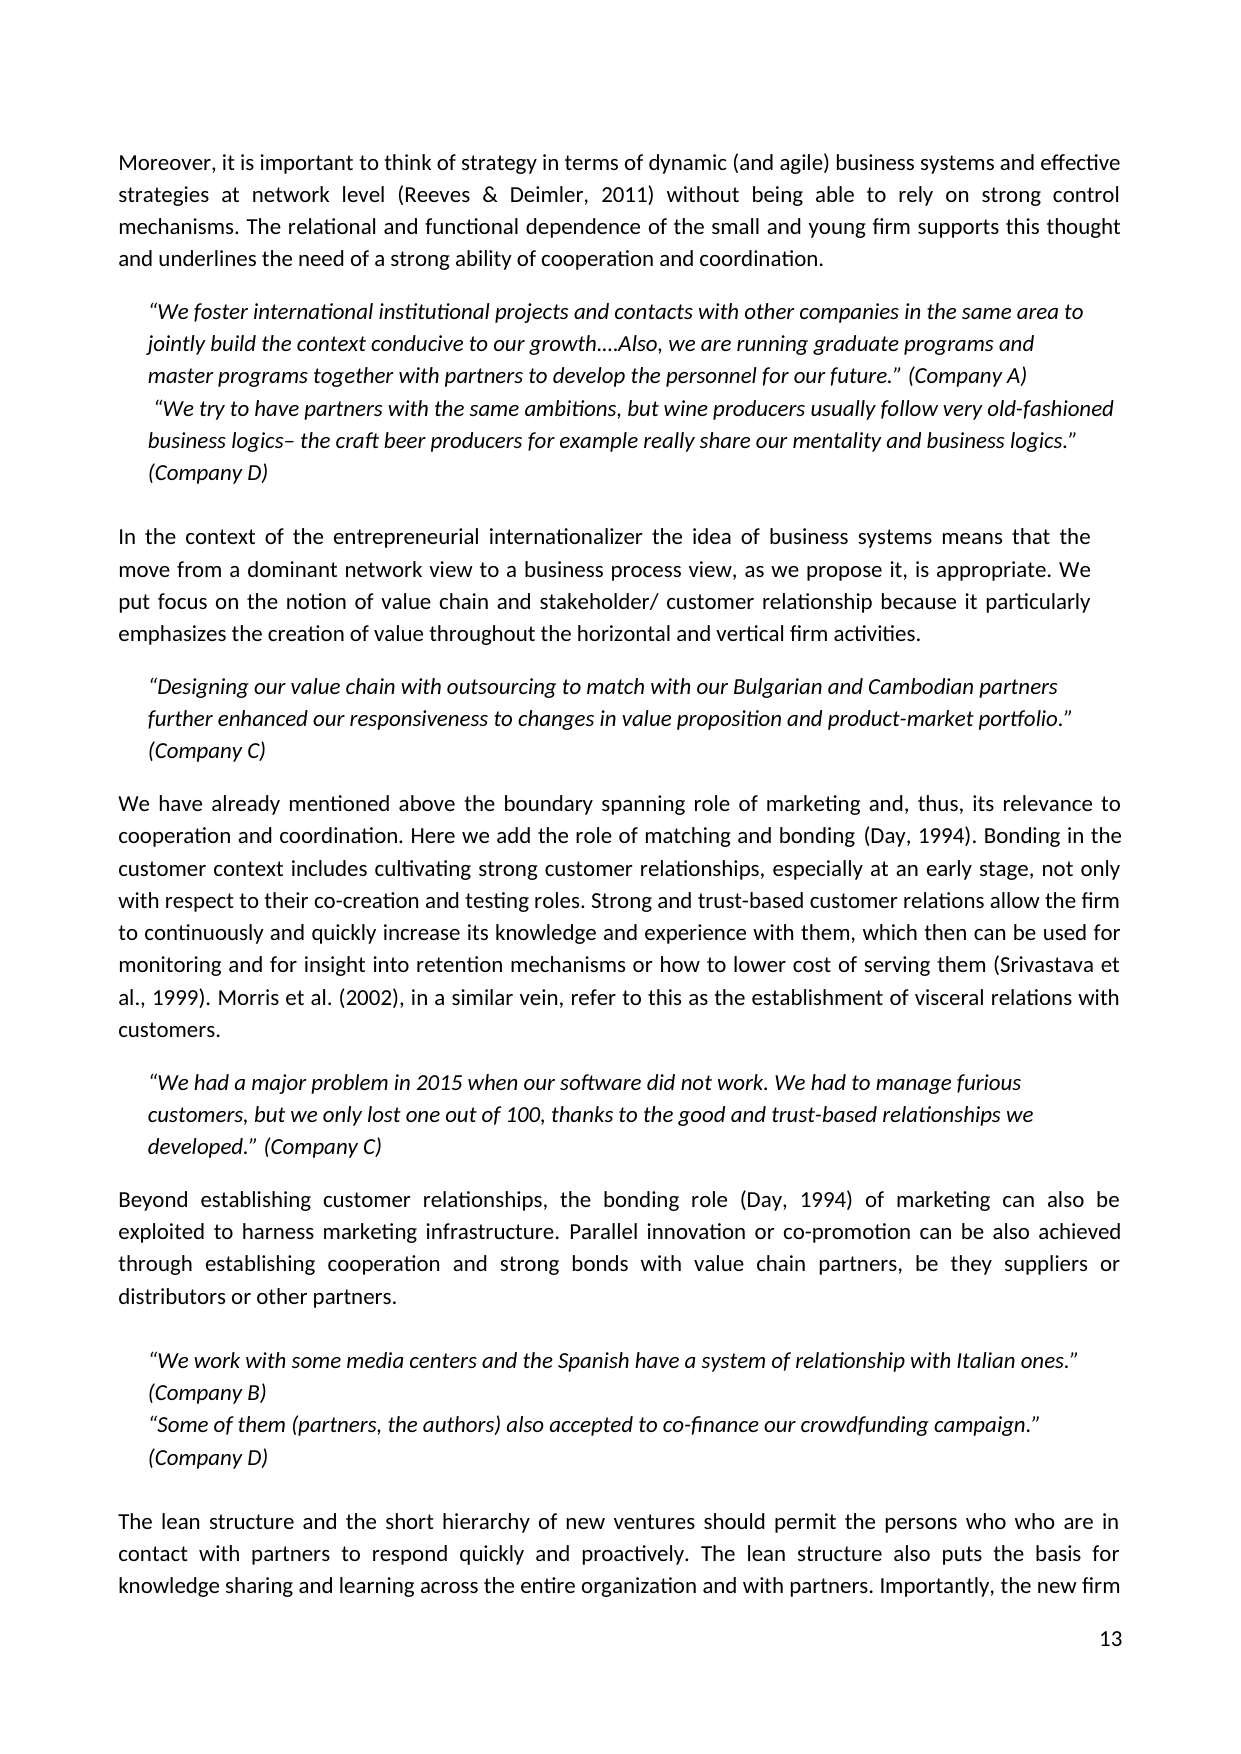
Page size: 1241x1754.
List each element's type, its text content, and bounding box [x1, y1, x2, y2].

text “Some of them (partners, the authors) also accepted to co-finance our crowdfunding campaign.” (Company D) [148, 1411, 1093, 1471]
text “We try to have partners with the same ambitions, but wine producers usually follow very old-fashioned business logics– the craft beer producers for example really share our mentality and business logics.” (Company D) [148, 394, 1122, 486]
text “We had a major problem in 2015 when our software did not work. We had to manage furious customers, but we only lost one out of 100, thanks to the good and trust-based relationships we developed.” (Company C) [148, 1068, 1122, 1160]
text In the context of the entrepreneurial internationalizer the idea of business systems means that the move from a dominant network view to a business process view, as we propose it, is appropriate. We put focus on the notion of value chain and stakeholder/ customer relationship because it particularly emphasizes the creation of value throughout the horizontal and vertical firm activities. [118, 522, 1093, 647]
text We have already mentioned above the boundary spanning role of marketing and, thus, its relevance to cooperation and coordination. Here we add the role of matching and bonding (Day, 1994). Bonding in the customer context includes cultivating strong customer relationships, especially at an early stage, not only with respect to their co-creation and testing roles. Strong and trust-based customer relations allow the firm to continuously and quickly increase its knowledge and experience with them, which then can be used for monitoring and for insight into retention mechanisms or how to lower cost of serving them (Srivastava et al., 1999). Morris et al. (2002), in a similar vein, refer to this as the establishment of visceral relations with customers. [118, 789, 1122, 1043]
text Beyond establishing customer relationships, the bonding role (Day, 1994) of marketing can also be exploited to harness marketing infrastructure. Parallel innovation or co-promotion can be also achieved through establishing cooperation and strong bonds with value chain partners, be they suppliers or distributors or other partners. [118, 1185, 1122, 1310]
text “Designing our value chain with outsourcing to match with our Bulgarian and Cambodian partners further enhanced our responsiveness to changes in value proposition and product-market portfolio.” (Company C) [148, 672, 1093, 764]
text Moreover, it is important to think of strategy in terms of dynamic (and agile) business systems and effective strategies at network level (Reeves & Deimler, 2011) without being able to rely on strong control mechanisms. The relational and functional dependence of the small and young firm supports this thought and underlines the need of a strong ability of cooperation and coordination. [118, 148, 1122, 272]
text “We work with some media centers and the Spanish have a system of relationship with Italian ones.” (Company B) [148, 1346, 1093, 1406]
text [118, 1507, 1122, 1599]
text “We foster international institutional projects and contacts with other companies in the same area to jointly build the context conducive to our growth.…Also, we are running graduate programs and master programs together with partners to develop the personnel for our future.” (Company A) [148, 297, 1093, 389]
